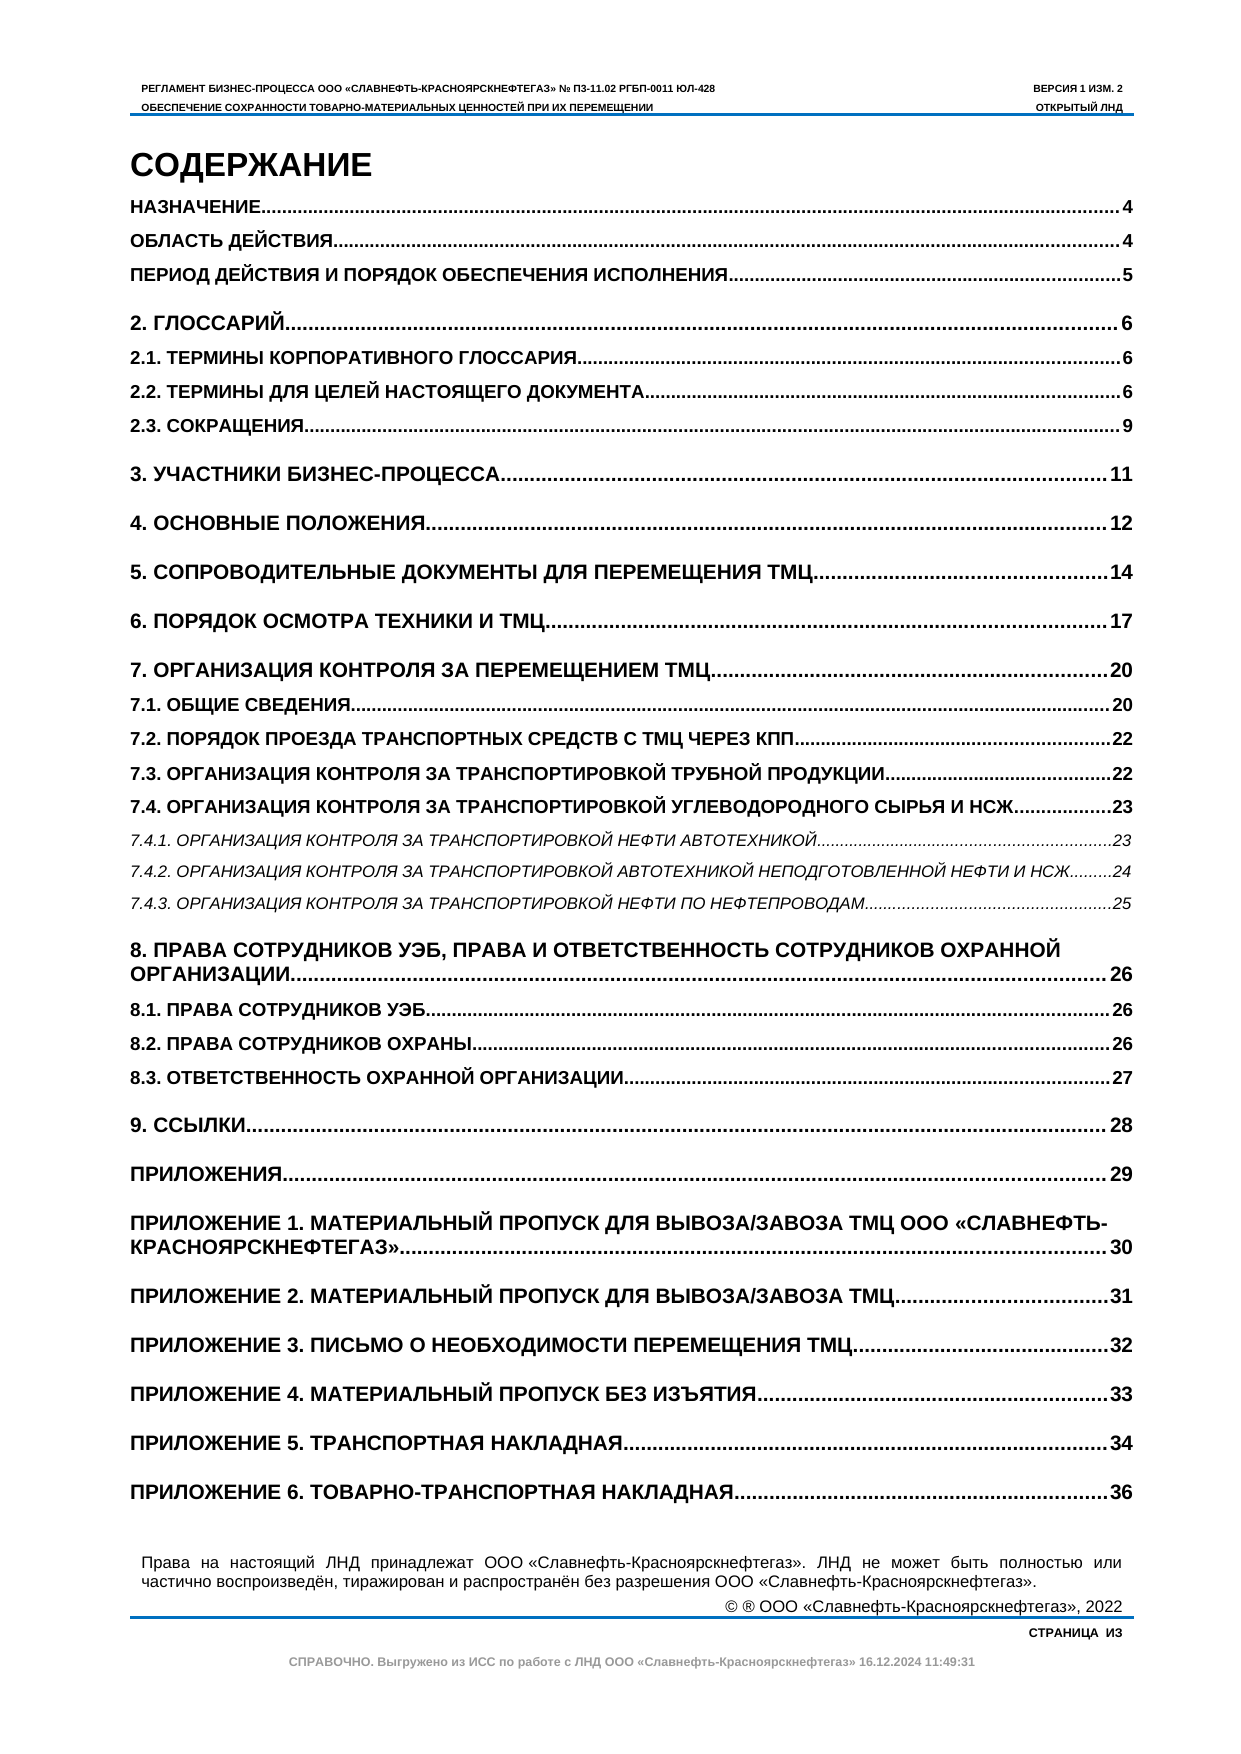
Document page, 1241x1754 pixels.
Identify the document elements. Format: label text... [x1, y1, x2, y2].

text 5. СОПРОВОДИТЕЛЬНЫЕ ДОКУМЕНТЫ ДЛЯ ПЕРЕМЕЩЕНИЯ ТМЦ 14 [130, 560, 1134, 584]
text СОДЕРЖАНИЕ [130, 145, 1134, 183]
text 7.4.1. ОРГАНИЗАЦИЯ КОНТРОЛЯ ЗА ТРАНСПОРТИРОВКОЙ НЕФТИ АВТОТЕХНИКОЙ 23 [130, 830, 1134, 849]
text ОБЛАСТЬ ДЕЙСТВИЯ 4 [130, 230, 1134, 252]
text ПРИЛОЖЕНИЕ 5. ТРАНСПОРТНАЯ НАКЛАДНАЯ 34 [130, 1431, 1134, 1455]
text 8.3. ОТВЕТСТВЕННОСТЬ ОХРАННОЙ ОРГАНИЗАЦИИ 27 [130, 1066, 1134, 1088]
text 4. ОСНОВНЫЕ ПОЛОЖЕНИЯ 12 [130, 511, 1134, 535]
text 7.4. ОРГАНИЗАЦИЯ КОНТРОЛЯ ЗА ТРАНСПОРТИРОВКОЙ УГЛЕВОДОРОДНОГО СЫРЬЯ и НСЖ 23 [130, 796, 1134, 818]
text НАЗНАЧЕНИЕ 4 [130, 196, 1134, 218]
text 8.2. ПРАВА СОТРУДНИКОВ ОХРАНЫ 26 [130, 1032, 1134, 1054]
text 3. УЧАСТНИКИ БИЗНЕС-ПРОЦЕССА 11 [130, 462, 1134, 486]
text ПЕРИОД ДЕЙСТВИЯ И ПОРЯДОК ОБЕСПЕЧЕНИЯ ИСПОЛНЕНИЯ 5 [130, 264, 1134, 286]
text 9. ССЫЛКИ 28 [130, 1113, 1134, 1137]
text 8. ПРАВА СОТРУДНИКОВ УЭБ, ПРАВА И ОТВЕТСТВЕННОСТЬ СОТРУДНИКОВ ОХРАННОЙ ОРГАНИЗАЦИИ 26 [130, 938, 1134, 986]
text 7.2. ПОРЯДОК ПРОЕЗДА ТРАНСПОРТНЫХ СРЕДСТВ С ТМЦ ЧЕРЕЗ КПП 22 [130, 728, 1134, 750]
text ПРИЛОЖЕНИЕ 3. ПИСЬМО О НЕОБХОДИМОСТИ ПЕРЕМЕЩЕНИЯ ТМЦ 32 [130, 1333, 1134, 1357]
text 7.1. ОБЩИЕ СВЕДЕНИЯ 20 [130, 694, 1134, 716]
text 6. ПОРЯДОК ОСМОТРА ТЕХНИКИ И ТМЦ 17 [130, 609, 1134, 633]
text 2. ГЛОССАРИЙ 6 [130, 311, 1134, 335]
text 8.1. ПРАВА СОТРУДНИКОВ УЭБ 26 [130, 998, 1134, 1020]
text ПРИЛОЖЕНИЕ 1. МАТЕРИАЛЬНЫЙ ПРОПУСК ДЛЯ ВЫВОЗА/ЗАВОЗА ТМЦ ООО «СЛАВНЕФТЬ-КРАСНОЯРСКНЕФТЕГАЗ» 30 [130, 1211, 1134, 1259]
text 2.3. СОКРАЩЕНИЯ 9 [130, 415, 1134, 437]
text 7.4.2. ОРГАНИЗАЦИЯ КОНТРОЛЯ ЗА ТРАНСПОРТИРОВКОЙ АВТОТЕХНИКОЙ НЕПОДГОТОВЛЕННОЙ НЕФТИ И НСЖ 24 [130, 862, 1134, 881]
text ПРИЛОЖЕНИЯ 29 [130, 1162, 1134, 1186]
text 7.3. ОРГАНИЗАЦИЯ КОНТРОЛЯ ЗА ТРАНСПОРТИРОВКОЙ ТРУБНОЙ ПРОДУКЦИИ 22 [130, 762, 1134, 784]
text 7.4.3. ОРГАНИЗАЦИЯ КОНТРОЛЯ ЗА ТРАНСПОРТИРОВКОЙ НЕФТИ ПО НЕФТЕПРОВОДАМ 25 [130, 894, 1134, 913]
text 7. ОРГАНИЗАЦИЯ КОНТРОЛЯ ЗА ПЕРЕМЕЩЕНИЕМ ТМЦ 20 [130, 658, 1134, 682]
text 2.2. ТЕРМИНЫ ДЛЯ ЦЕЛЕЙ НАСТОЯЩЕГО ДОКУМЕНТА 6 [130, 381, 1134, 403]
text ПРИЛОЖЕНИЕ 2. МАТЕРИАЛЬНЫЙ ПРОПУСК ДЛЯ ВЫВОЗА/ЗАВОЗА ТМЦ 31 [130, 1284, 1134, 1308]
text 2.1. ТЕРМИНЫ КОРПОРАТИВНОГО ГЛОССАРИЯ 6 [130, 347, 1134, 369]
text ПРИЛОЖЕНИЕ 6. ТОВАРНО-ТРАНСПОРТНАЯ НАКЛАДНАЯ 36 [130, 1480, 1134, 1504]
text ПРИЛОЖЕНИЕ 4. МАТЕРИАЛЬНЫЙ ПРОПУСК БЕЗ ИЗЪЯТИЯ 33 [130, 1382, 1134, 1406]
